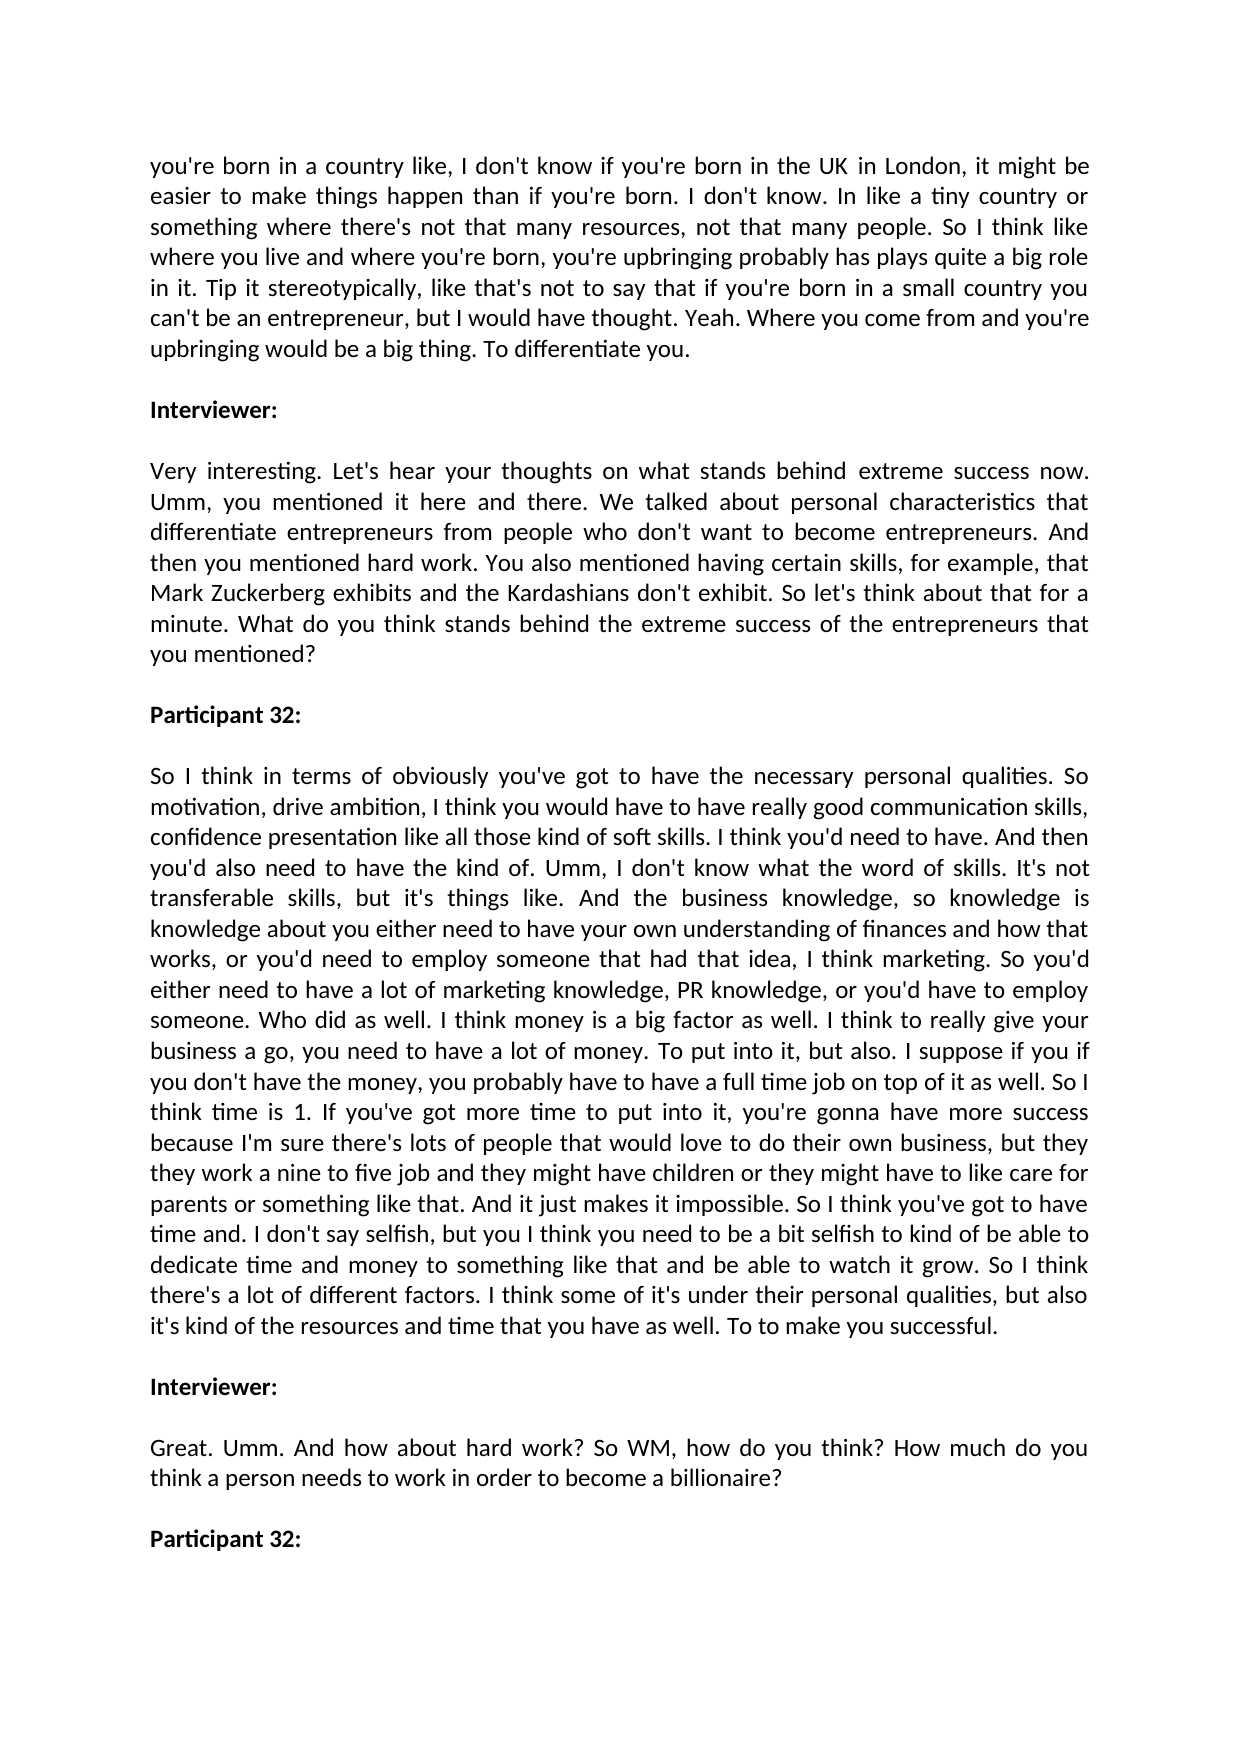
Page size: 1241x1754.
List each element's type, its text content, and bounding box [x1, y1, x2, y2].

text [150, 150, 1090, 364]
text Interviewer: [150, 394, 1090, 425]
text Participant 32: [150, 1523, 1090, 1554]
text Great. Umm. And how about hard work? So WM, how do you think? How much do you think a person needs to work in order to become a billionaire? [150, 1432, 1090, 1493]
text Participant 32: [150, 699, 1090, 730]
text So I think in terms of obviously you've got to have the necessary personal qualities. So motivation, drive ambition, I think you would have to have really good communication skills, confidence presentation like all those kind of soft skills. I think you'd need to have. And then you'd also need to have the kind of. Umm, I don't know what the word of skills. It's not transferable skills, but it's things like. And the business knowledge, so knowledge is knowledge about you either need to have your own understanding of finances and how that works, or you'd need to employ someone that had that idea, I think marketing. So you'd either need to have a lot of marketing knowledge, PR knowledge, or you'd have to employ someone. Who did as well. I think money is a big factor as well. I think to really give your business a go, you need to have a lot of money. To put into it, but also. I suppose if you if you don't have the money, you probably have to have a full time job on top of it as well. So I think time is 1. If you've got more time to put into it, you're gonna have more success because I'm sure there's lots of people that would love to do their own business, but they they work a nine to five job and they might have children or they might have to like care for parents or something like that. And it just makes it impossible. So I think you've got to have time and. I don't say selfish, but you I think you need to be a bit selfish to kind of be able to dedicate time and money to something like that and be able to watch it grow. So I think there's a lot of different factors. I think some of it's under their personal qualities, but also it's kind of the resources and time that you have as well. To to make you successful. [150, 760, 1090, 1340]
text Interviewer: [150, 1371, 1090, 1401]
text Very interesting. Let's hear your thoughts on what stands behind extreme success now. Umm, you mentioned it here and there. We talked about personal characteristics that differentiate entrepreneurs from people who don't want to become entrepreneurs. And then you mentioned hard work. You also mentioned having certain skills, for example, that Mark Zuckerberg exhibits and the Kardashians don't exhibit. So let's think about that for a minute. What do you think stands behind the extreme success of the entrepreneurs that you mentioned? [150, 455, 1090, 669]
